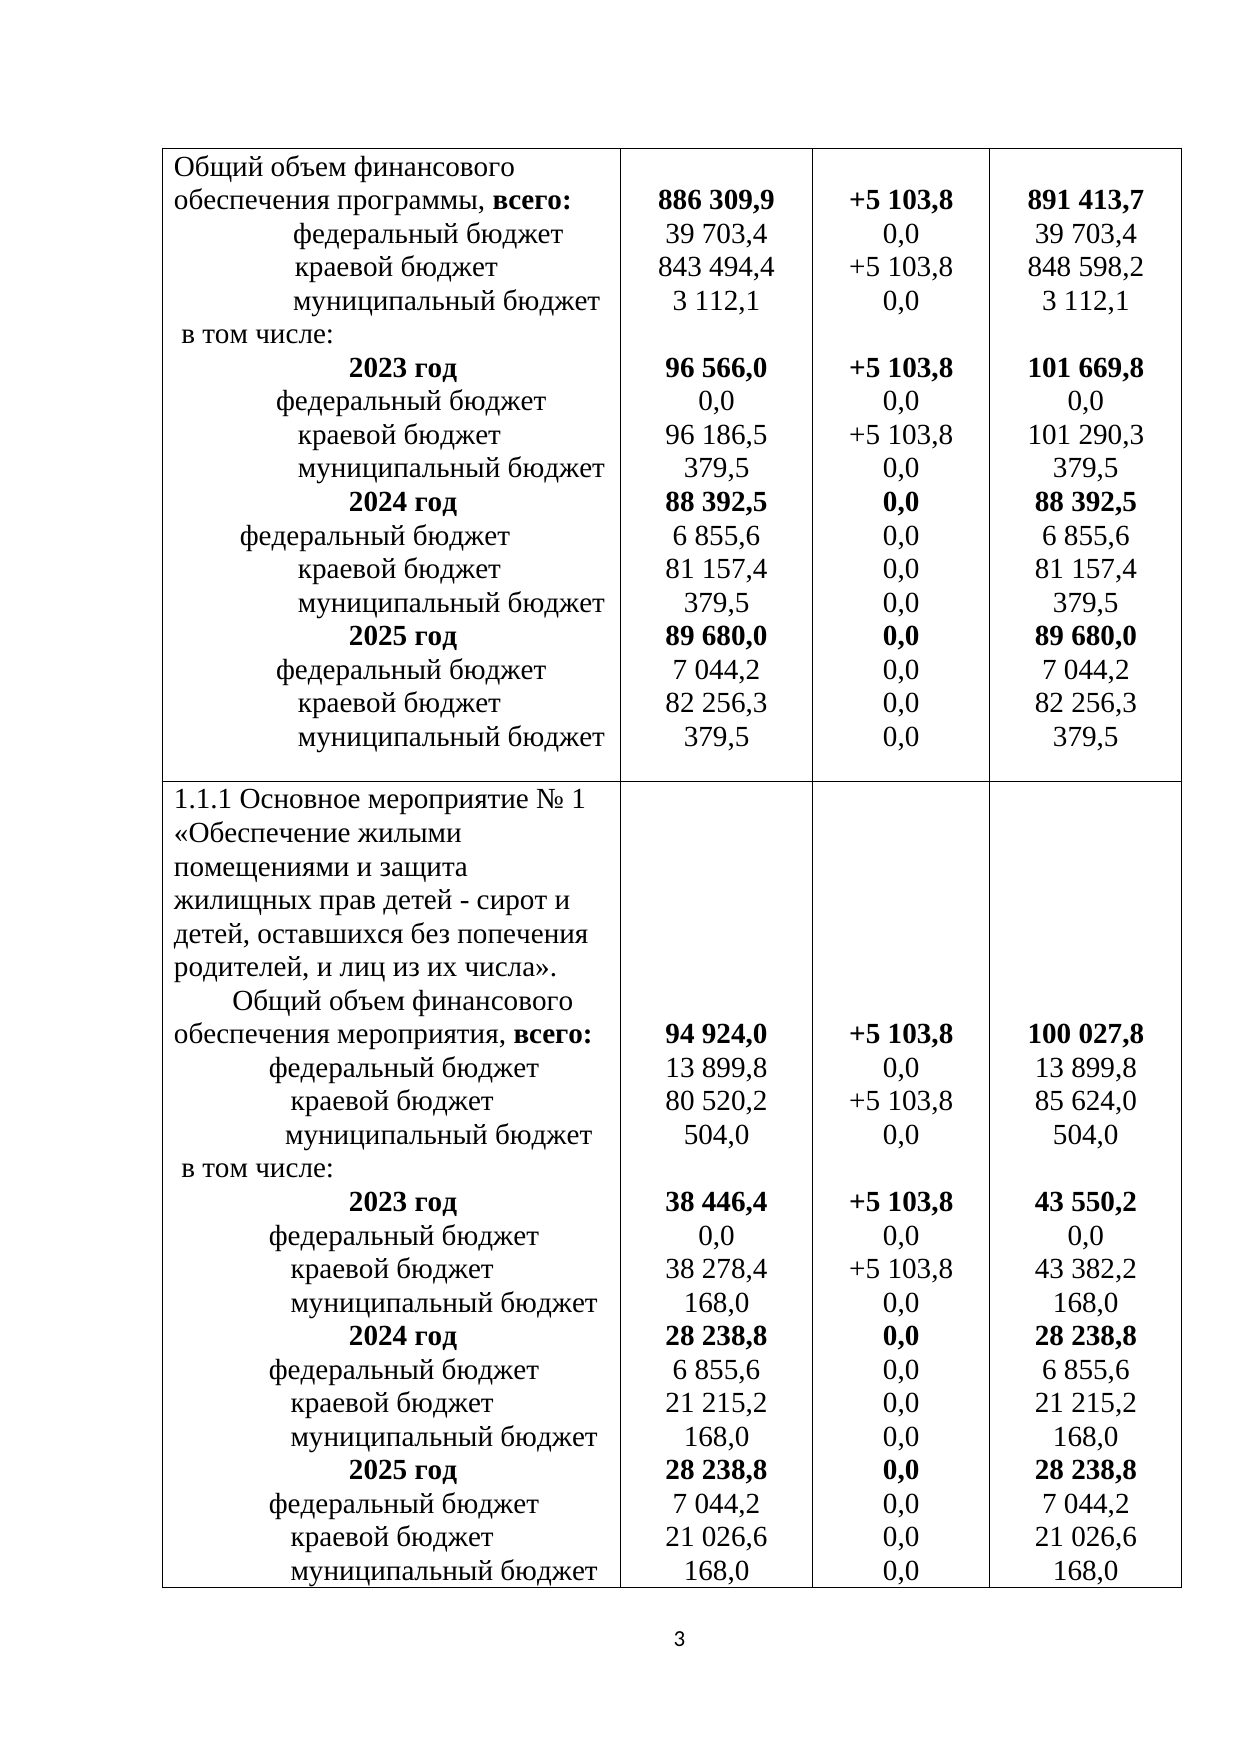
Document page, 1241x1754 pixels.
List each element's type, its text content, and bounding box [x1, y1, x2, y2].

table_cell 886 309,9 39 703,4 843 494,4 3 112,1 96 566,0 0,0 96 186,5 379,5 88 392,5 6 855,6 81 157,4 379,5 89 680,0 7 044,2 82 256,3 379,5 [621, 149, 812, 781]
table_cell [990, 782, 1181, 1587]
table_cell Общий объем финансового обеспечения программы, всего: федеральный бюджет краевой бюджет муниципальный бюджет в том числе: 2023 год федеральный бюджет краевой бюджет муниципальный бюджет 2024 год федеральный бюджет краевой бюджет муниципальный бюджет 2025 год федеральный бюджет краевой бюджет муниципальный бюджет [163, 149, 620, 781]
table_cell +5 103,8 0,0 +5 103,8 0,0 +5 103,8 0,0 +5 103,8 0,0 0,0 0,0 0,0 0,0 0,0 0,0 0,0 0,0 [813, 149, 989, 781]
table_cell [813, 782, 989, 1587]
table_cell 891 413,7 39 703,4 848 598,2 3 112,1 101 669,8 0,0 101 290,3 379,5 88 392,5 6 855,6 81 157,4 379,5 89 680,0 7 044,2 82 256,3 379,5 [990, 149, 1181, 781]
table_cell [621, 782, 812, 1587]
table_cell 1.1.1 Основное мероприятие № 1 «Обеспечение жилыми помещениями и защита жилищных прав детей - сирот и детей, оставшихся без попечения родителей, и лиц из их числа». Общий объем финансового обеспечения мероприятия, всего: федеральный бюджет краевой бюджет муниципальный бюджет в том числе: 2023 год федеральный бюджет краевой бюджет муниципальный бюджет 2024 год федеральный бюджет краевой бюджет муниципальный бюджет 2025 год федеральный бюджет краевой бюджет муниципальный бюджет [163, 782, 620, 1587]
